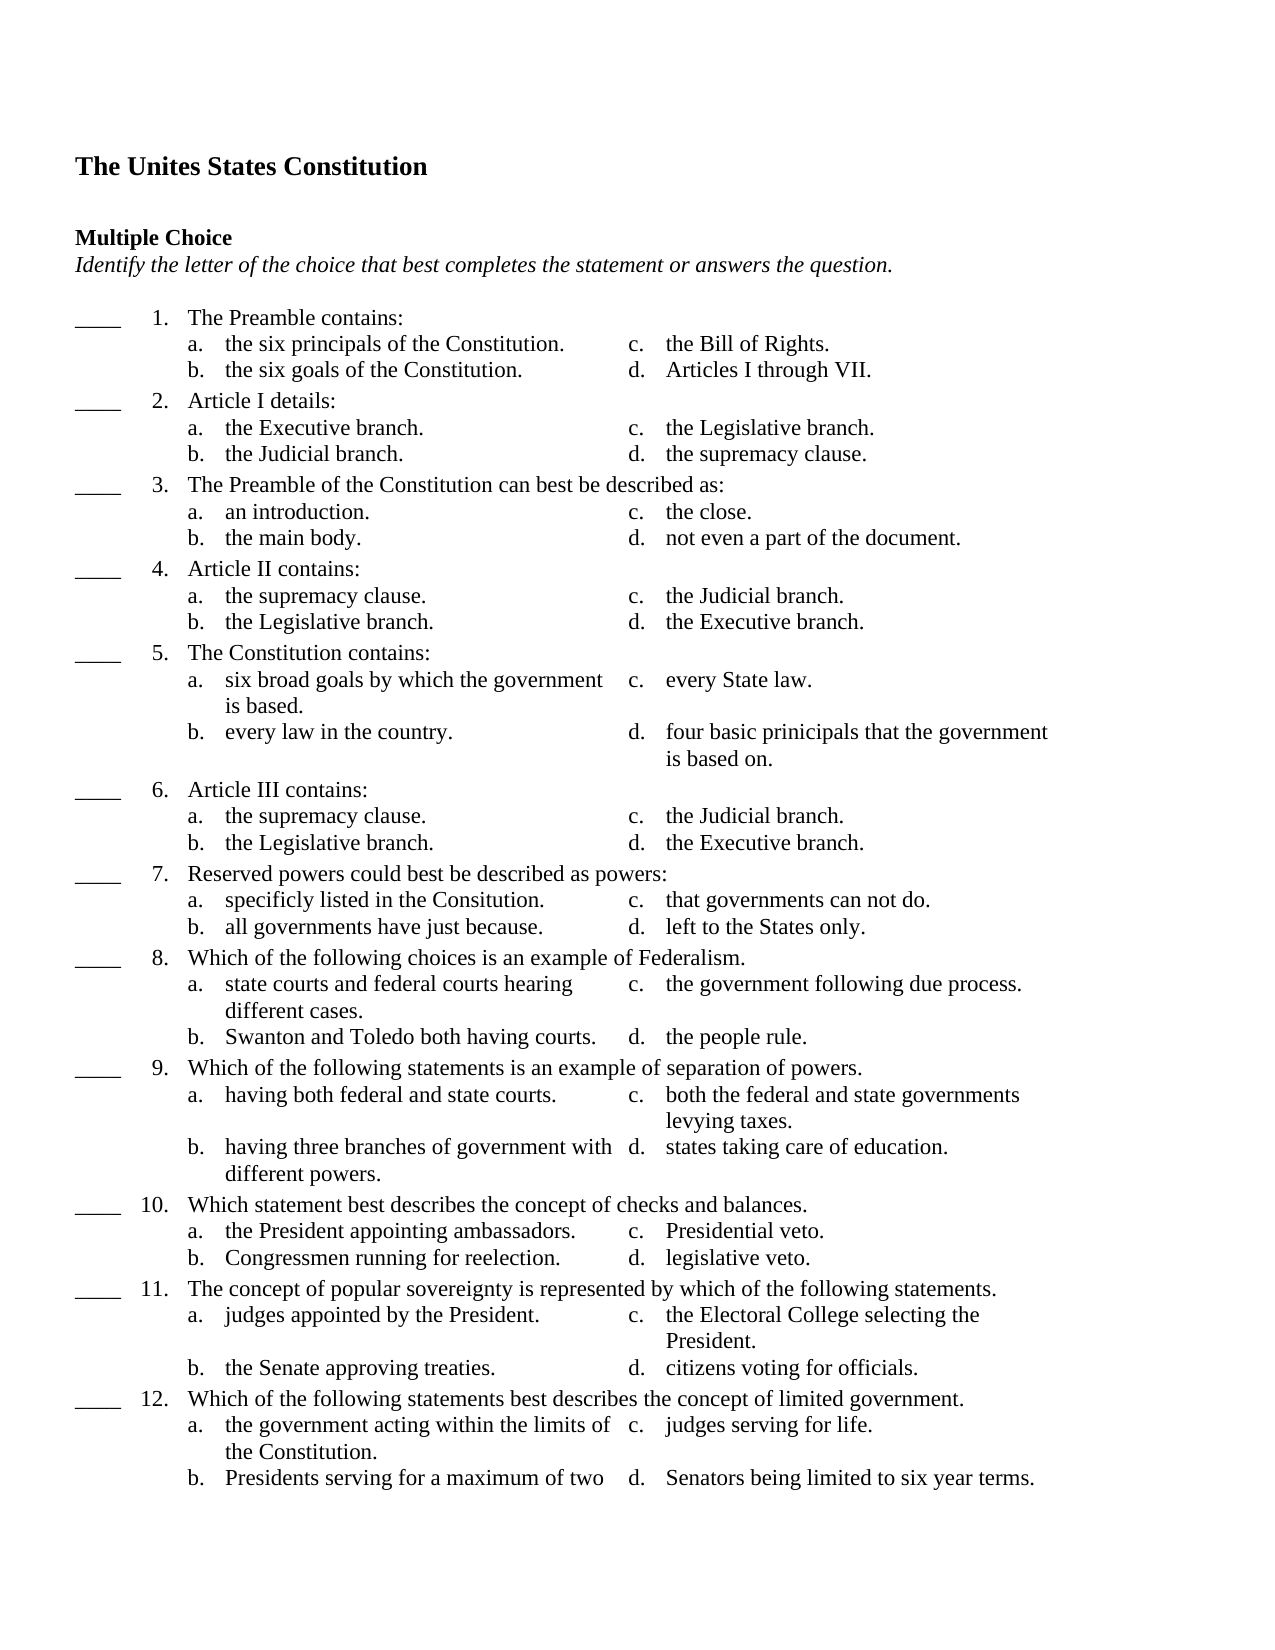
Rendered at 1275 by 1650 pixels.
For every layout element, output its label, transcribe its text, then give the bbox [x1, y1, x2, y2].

table_cell the Legislative branch. [220, 829, 623, 855]
table_cell b. [183, 1464, 220, 1491]
table_header specificly listed in the Consitution. [220, 886, 623, 913]
table_cell the main body. [220, 524, 623, 551]
table_cell b. [183, 1133, 220, 1186]
table_cell the supremacy clause. [661, 440, 1064, 467]
text ____ 6. Article III contains: [75, 776, 1200, 802]
table_header the six principals of the Constitution. [220, 330, 623, 356]
table_header the Bill of Rights. [661, 330, 1064, 356]
table_header both the federal and state governments levying taxes. [661, 1081, 1064, 1133]
table_header a. [183, 886, 220, 913]
table_cell Articles I through VII. [661, 356, 1064, 383]
table_cell the Executive branch. [661, 829, 1064, 855]
table_cell every law in the country. [220, 719, 623, 771]
table_cell the people rule. [661, 1023, 1064, 1049]
table_header the Executive branch. [220, 414, 623, 440]
table_cell legislative veto. [661, 1244, 1064, 1270]
table_header c. [624, 1081, 661, 1133]
table_cell b. [183, 356, 220, 383]
table_cell d. [624, 356, 661, 383]
text ____ 7. Reserved powers could best be described as powers: [75, 860, 1200, 886]
table_cell Swanton and Toledo both having courts. [220, 1023, 623, 1049]
table_cell all governments have just because. [220, 913, 623, 939]
table_header Presidential veto. [661, 1217, 1064, 1244]
table_header an introduction. [220, 498, 623, 524]
table_header a. [183, 414, 220, 440]
table_header a. [183, 498, 220, 524]
table_cell d. [624, 829, 661, 855]
text Identify the letter of the choice that best completes the statement or answers the question. [75, 251, 1200, 277]
table_header c. [624, 1217, 661, 1244]
table_cell not even a part of the document. [661, 524, 1064, 551]
table_cell citizens voting for officials. [661, 1354, 1064, 1380]
table_cell d. [624, 1023, 661, 1049]
table_cell b. [183, 524, 220, 551]
table_header a. [183, 1217, 220, 1244]
text ____ 3. The Preamble of the Constitution can best be described as: [75, 471, 1200, 498]
table_header the Electoral College selecting the President. [661, 1301, 1064, 1354]
table_cell d. [624, 524, 661, 551]
text Multiple Choice [75, 224, 1200, 251]
table_header a. [183, 330, 220, 356]
table_cell b. [183, 829, 220, 855]
table_header the close. [661, 498, 1064, 524]
table_cell d. [624, 1133, 661, 1186]
table_header the supremacy clause. [220, 582, 623, 608]
table_header every State law. [661, 666, 1064, 718]
table_header c. [624, 1301, 661, 1354]
table_cell d. [624, 719, 661, 771]
table_cell d. [624, 1464, 661, 1491]
table_header judges serving for life. [661, 1412, 1064, 1464]
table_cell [661, 1464, 1064, 1491]
table_cell b. [183, 440, 220, 467]
table_header a. [183, 1301, 220, 1354]
table_header a. [183, 1081, 220, 1133]
table_header the government acting within the limits of the Constitution. [220, 1412, 623, 1464]
table_cell d. [624, 440, 661, 467]
table_cell four basic prinicipals that the government is based on. [661, 719, 1064, 771]
table_cell d. [624, 1244, 661, 1270]
text ____ 9. Which of the following statements is an example of separation of powers. [75, 1054, 1200, 1081]
text ____ 5. The Constitution contains: [75, 639, 1200, 666]
table_cell b. [183, 1244, 220, 1270]
table_header the President appointing ambassadors. [220, 1217, 623, 1244]
table_cell b. [183, 1023, 220, 1049]
text ____ 10. Which statement best describes the concept of checks and balances. [75, 1191, 1200, 1217]
table_header the supremacy clause. [220, 803, 623, 829]
table_header a. [183, 970, 220, 1023]
table_header six broad goals by which the government is based. [220, 666, 623, 718]
table_cell the Executive branch. [661, 608, 1064, 634]
table_cell b. [183, 1354, 220, 1380]
table_header c. [624, 330, 661, 356]
table_cell left to the States only. [661, 913, 1064, 939]
table_cell the Senate approving treaties. [220, 1354, 623, 1380]
table_header a. [183, 582, 220, 608]
table_header c. [624, 886, 661, 913]
table_header c. [624, 970, 661, 1023]
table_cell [220, 1464, 623, 1491]
table_header c. [624, 498, 661, 524]
table_header that governments can not do. [661, 886, 1064, 913]
table_header c. [624, 666, 661, 718]
table_cell the Legislative branch. [220, 608, 623, 634]
text ____ 12. Which of the following statements best describes the concept of limited government. [75, 1385, 1200, 1412]
table_header state courts and federal courts hearing different cases. [220, 970, 623, 1023]
text ____ 8. Which of the following choices is an example of Federalism. [75, 944, 1200, 970]
table_header c. [624, 803, 661, 829]
table_cell b. [183, 608, 220, 634]
table_header c. [624, 1412, 661, 1464]
table_header a. [183, 1412, 220, 1464]
table_header c. [624, 582, 661, 608]
text ____ 11. The concept of popular sovereignty is represented by which of the following statements. [75, 1275, 1200, 1301]
table_header the Legislative branch. [661, 414, 1064, 440]
table_cell b. [183, 719, 220, 771]
text The Unites States Constitution [75, 150, 1200, 181]
table_cell b. [183, 913, 220, 939]
table_cell d. [624, 1354, 661, 1380]
table_cell states taking care of education. [661, 1133, 1064, 1186]
table_cell the six goals of the Constitution. [220, 356, 623, 383]
table_cell d. [624, 913, 661, 939]
text ____ 1. The Preamble contains: [75, 303, 1200, 330]
table_header the government following due process. [661, 970, 1064, 1023]
table_cell having three branches of government with different powers. [220, 1133, 623, 1186]
text ____ 2. Article I details: [75, 387, 1200, 414]
table_header the Judicial branch. [661, 803, 1064, 829]
table_header a. [183, 666, 220, 718]
table_header the Judicial branch. [661, 582, 1064, 608]
table_cell d. [624, 608, 661, 634]
table_header having both federal and state courts. [220, 1081, 623, 1133]
table_cell Congressmen running for reelection. [220, 1244, 623, 1270]
text ____ 4. Article II contains: [75, 555, 1200, 582]
table_header a. [183, 803, 220, 829]
table_header judges appointed by the President. [220, 1301, 623, 1354]
table_cell the Judicial branch. [220, 440, 623, 467]
table_header c. [624, 414, 661, 440]
